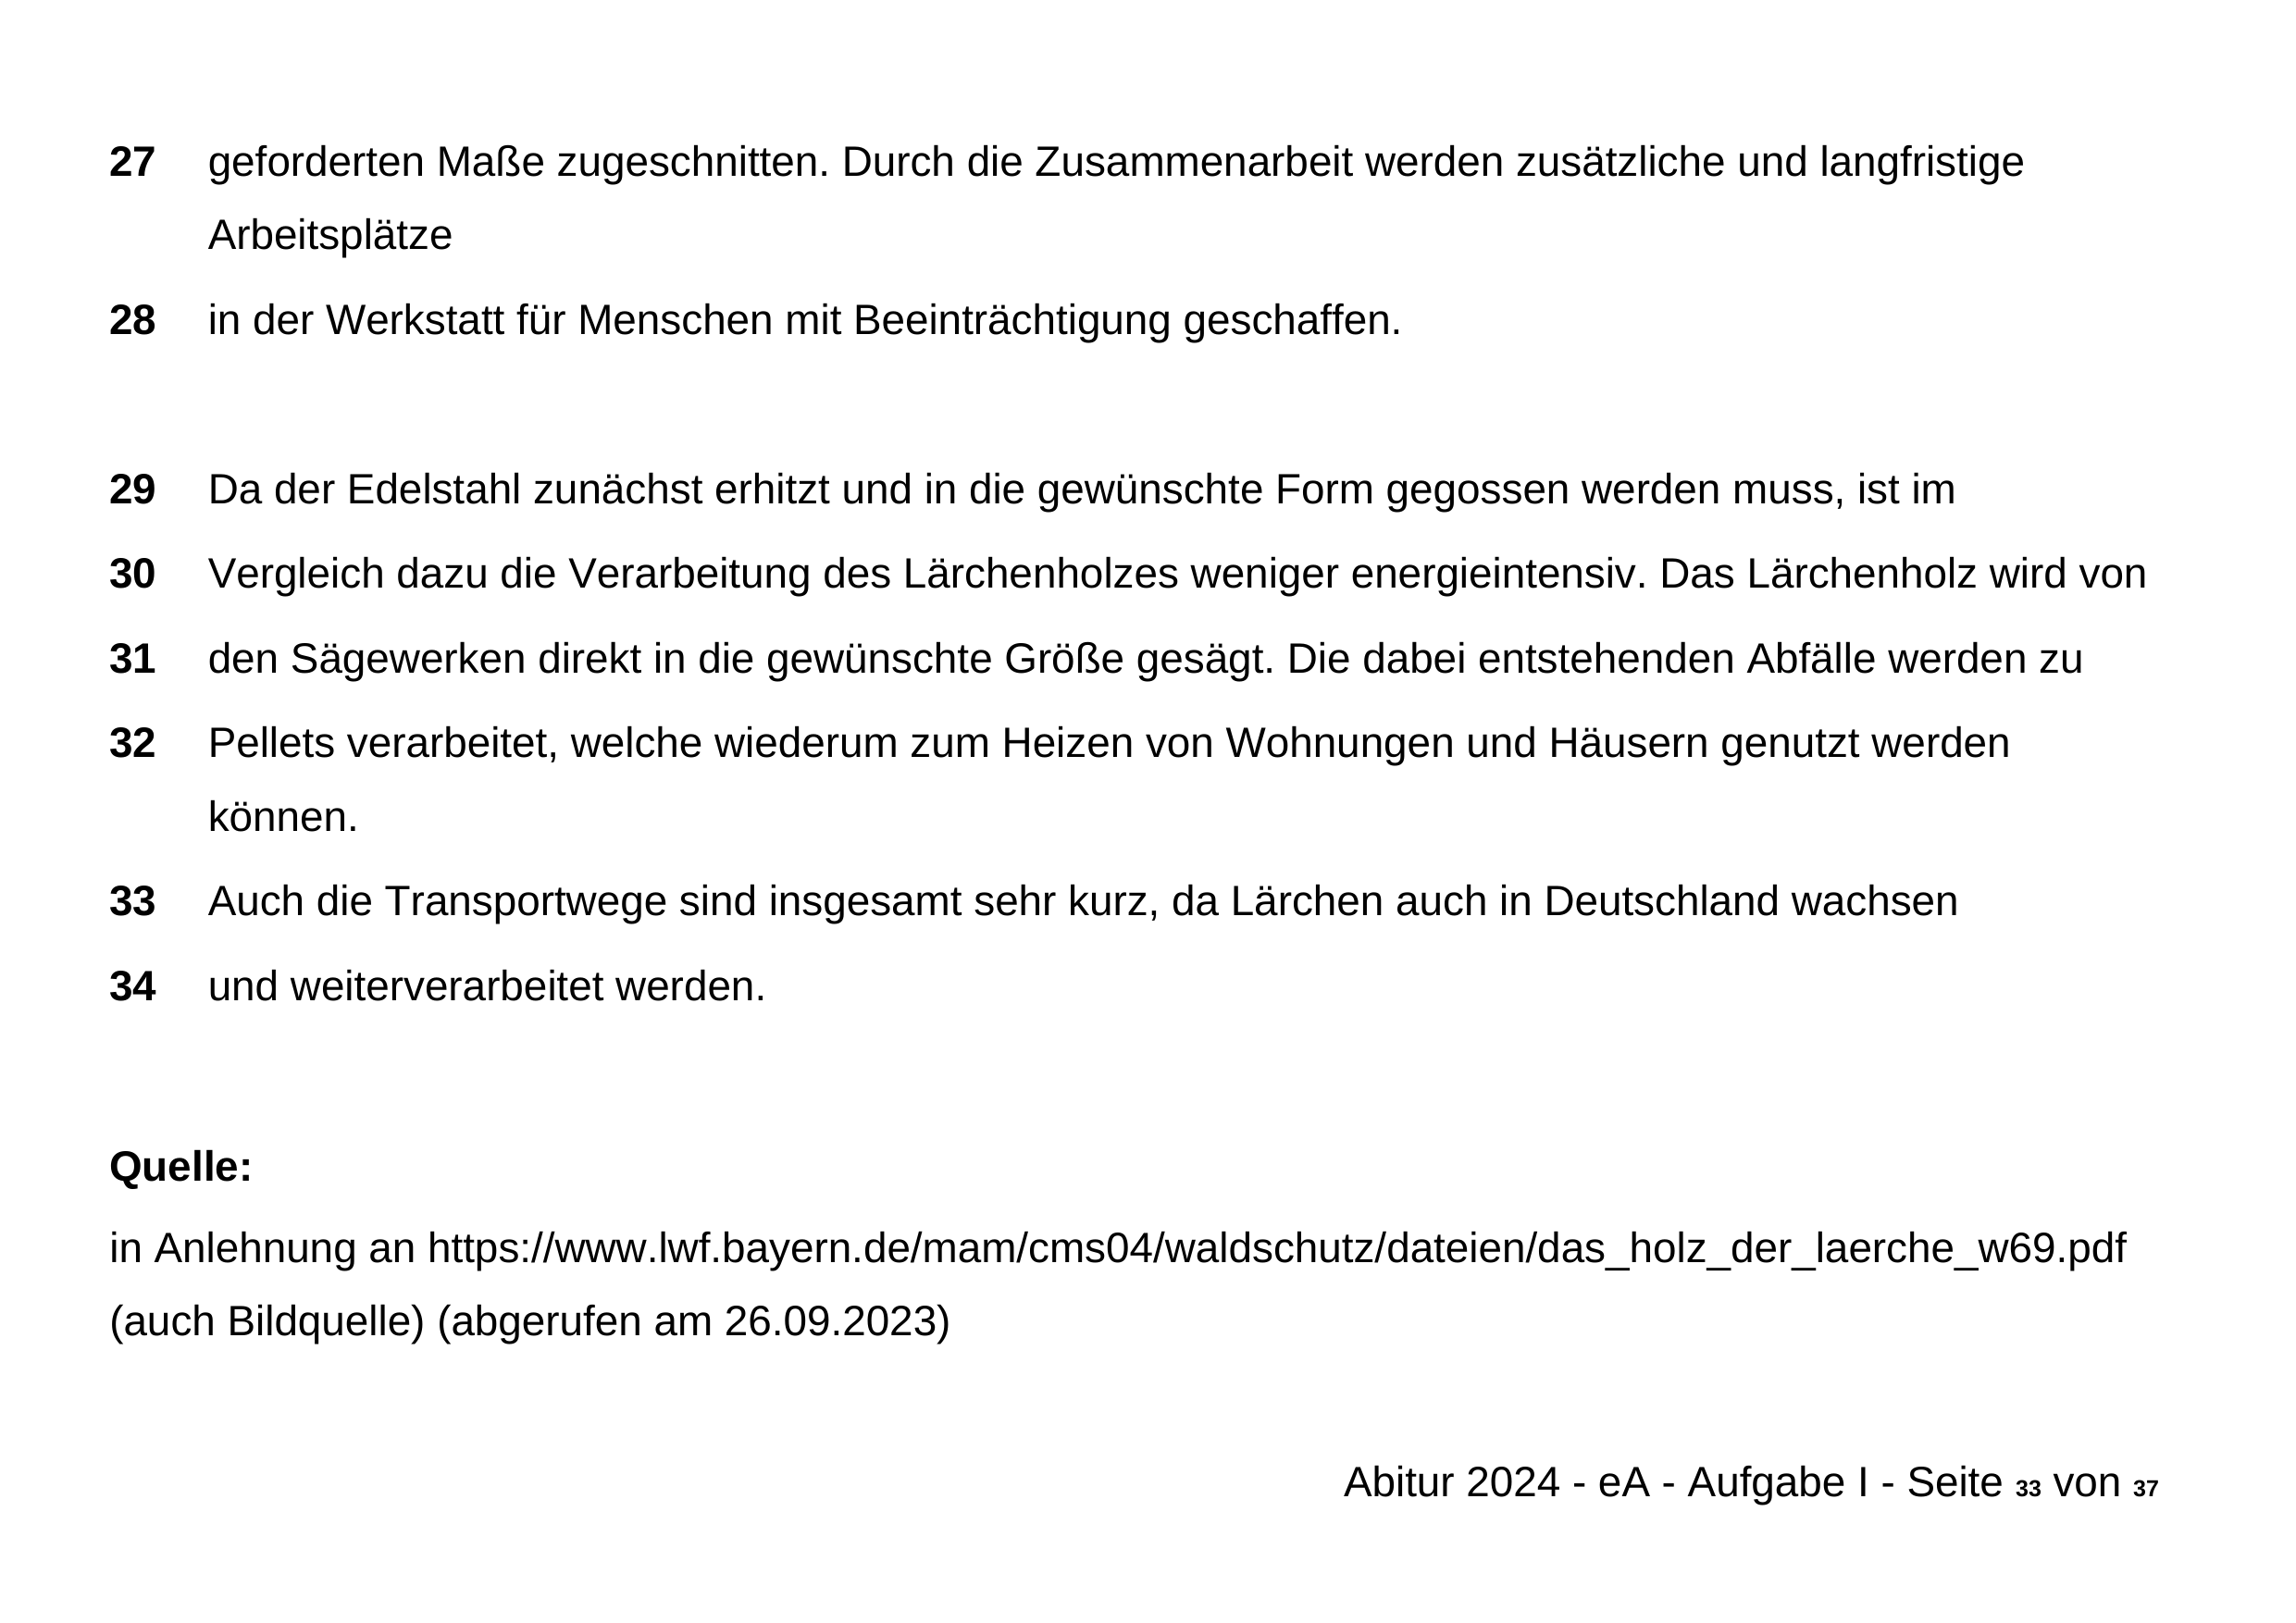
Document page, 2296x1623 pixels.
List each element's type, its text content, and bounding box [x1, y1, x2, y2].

list 31 den Sägewerken direkt in die gewünschte Größe gesägt. Die dabei entstehenden Abfälle werden zu [109, 633, 2159, 682]
list 29 Da der Edelstahl zunächst erhitzt und in die gewünschte Form gegossen werden muss, ist im [109, 464, 2159, 513]
list 28 in der Werkstatt für Menschen mit Beeinträchtigung geschaffen. [109, 294, 2159, 343]
subtitle Quelle: [109, 1142, 2159, 1191]
text in Anlehnung an https://www.lwf.bayern.de/mam/cms04/waldschutz/dateien/das_holz_der_laerche_w69.pdf (auch Bildquelle) (abgerufen am 26.09.2023) [109, 1222, 2159, 1344]
list 34 und weiterverarbeitet werden. [109, 960, 2159, 1010]
list 27 geforderten Maße zugeschnitten. Durch die Zusammenarbeit werden zusätzliche und langfristige Arbeitsplätze [109, 137, 2159, 258]
list 32 Pellets verarbeitet, welche wiederum zum Heizen von Wohnungen und Häusern genutzt werden können. [109, 718, 2159, 840]
list 30 Vergleich dazu die Verarbeitung des Lärchenholzes weniger energieintensiv. Das Lärchenholz wird von [109, 549, 2159, 598]
list 33 Auch die Transportwege sind insgesamt sehr kurz, da Lärchen auch in Deutschland wachsen [109, 876, 2159, 924]
